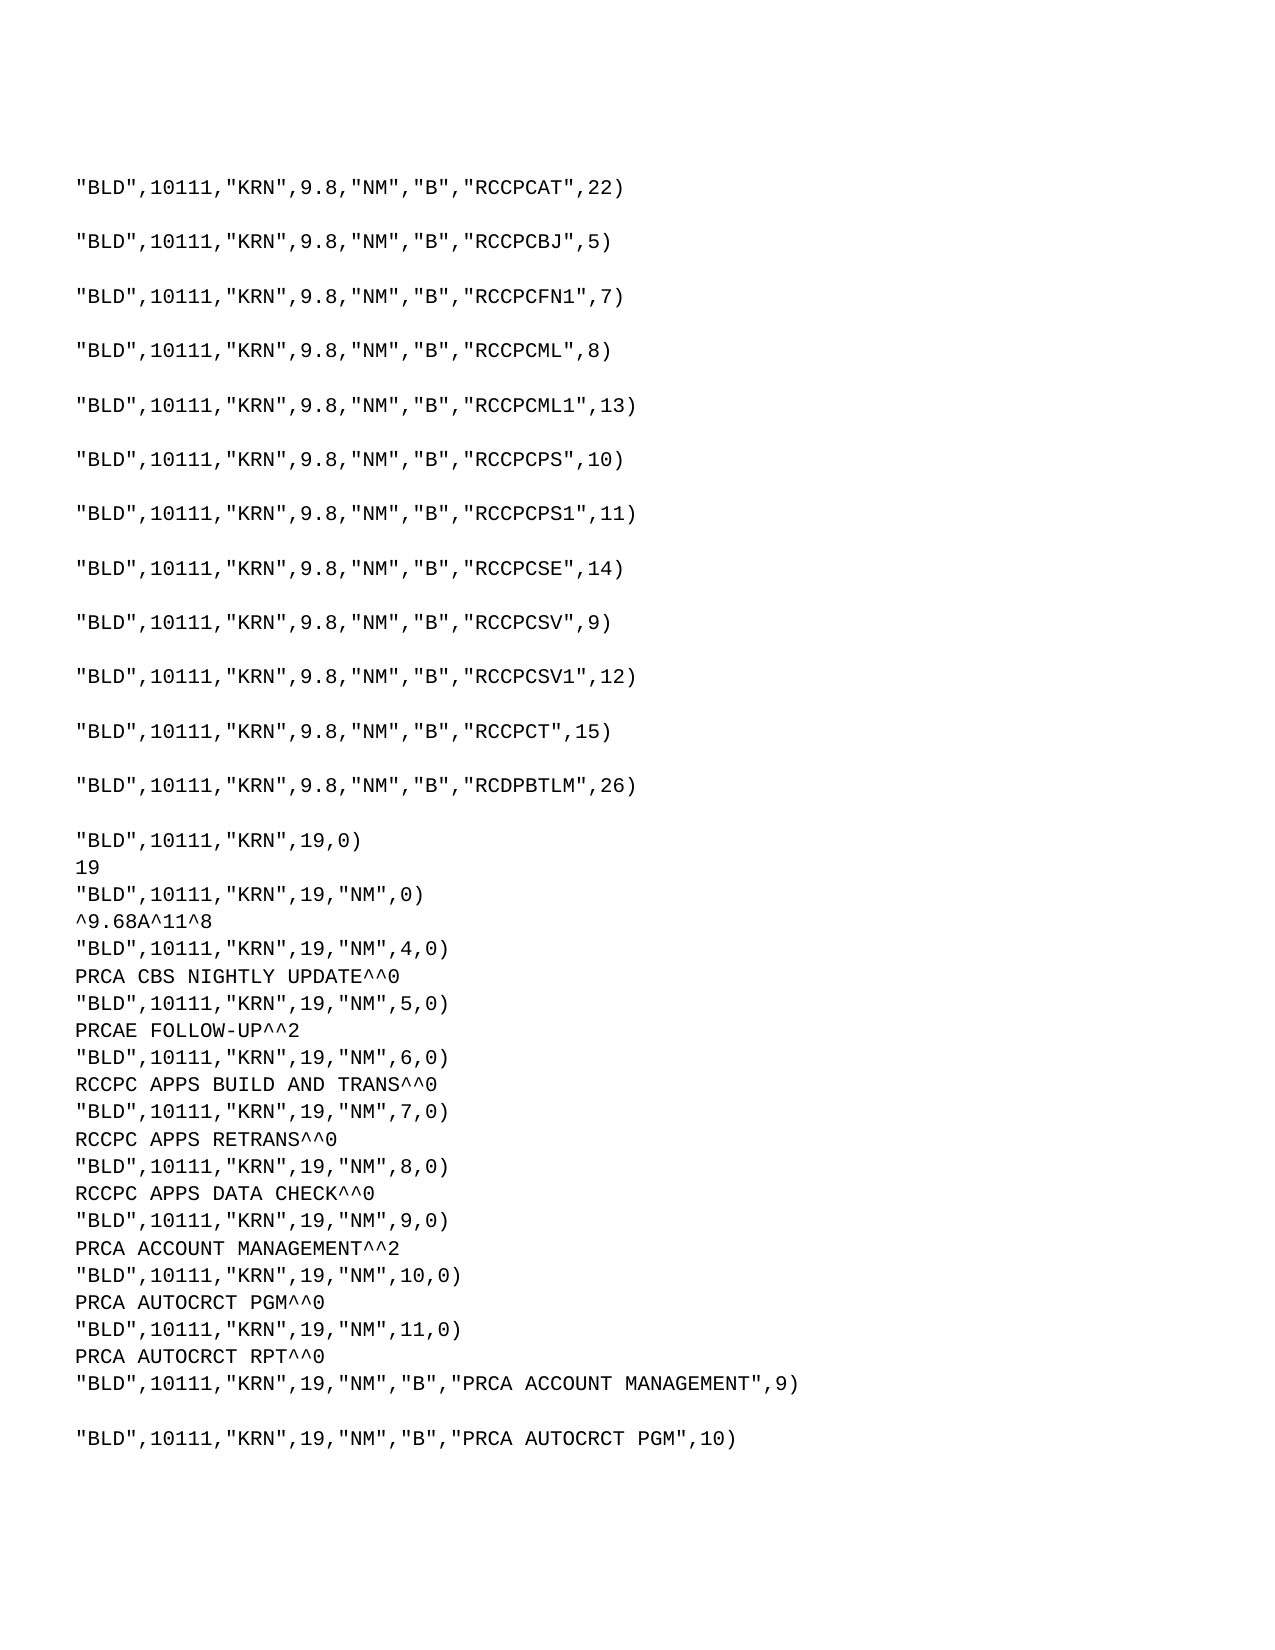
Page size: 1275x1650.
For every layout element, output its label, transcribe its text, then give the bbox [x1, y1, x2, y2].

text "BLD",10111,"KRN",9.8,"NM","B","RCCPCSV1",12) [75, 667, 1200, 690]
text "BLD",10111,"KRN",19,"NM",11,0) [75, 1319, 1200, 1343]
text "BLD",10111,"KRN",9.8,"NM","B","RCCPCBJ",5) [75, 232, 1200, 255]
text "BLD",10111,"KRN",9.8,"NM","B","RCCPCPS1",11) [75, 503, 1200, 527]
text ^9.68A^11^8 [75, 911, 1200, 935]
text PRCA AUTOCRCT RPT^^0 [75, 1346, 1200, 1370]
text "BLD",10111,"KRN",19,"NM",8,0) [75, 1156, 1200, 1179]
text PRCA AUTOCRCT PGM^^0 [75, 1292, 1200, 1316]
text "BLD",10111,"KRN",9.8,"NM","B","RCCPCSV",9) [75, 612, 1200, 636]
text PRCA CBS NIGHTLY UPDATE^^0 [75, 966, 1200, 989]
text "BLD",10111,"KRN",9.8,"NM","B","RCCPCPS",10) [75, 449, 1200, 473]
text "BLD",10111,"KRN",19,"NM",5,0) [75, 993, 1200, 1016]
text "BLD",10111,"KRN",19,"NM",4,0) [75, 938, 1200, 962]
text "BLD",10111,"KRN",9.8,"NM","B","RCCPCML",8) [75, 340, 1200, 364]
text "BLD",10111,"KRN",9.8,"NM","B","RCCPCML1",13) [75, 395, 1200, 418]
text "BLD",10111,"KRN",9.8,"NM","B","RCCPCFN1",7) [75, 286, 1200, 309]
text PRCA ACCOUNT MANAGEMENT^^2 [75, 1237, 1200, 1261]
text "BLD",10111,"KRN",9.8,"NM","B","RCDPBTLM",26) [75, 775, 1200, 799]
text "BLD",10111,"KRN",19,"NM",6,0) [75, 1047, 1200, 1071]
text RCCPC APPS BUILD AND TRANS^^0 [75, 1074, 1200, 1098]
text "BLD",10111,"KRN",9.8,"NM","B","RCCPCSE",14) [75, 558, 1200, 581]
text 19 [75, 857, 1200, 881]
text RCCPC APPS DATA CHECK^^0 [75, 1183, 1200, 1207]
text "BLD",10111,"KRN",9.8,"NM","B","RCCPCAT",22) [75, 177, 1200, 201]
text "BLD",10111,"KRN",19,"NM",10,0) [75, 1265, 1200, 1288]
text "BLD",10111,"KRN",9.8,"NM","B","RCCPCT",15) [75, 721, 1200, 744]
text "BLD",10111,"KRN",19,"NM","B","PRCA AUTOCRCT PGM",10) [75, 1428, 1200, 1451]
text "BLD",10111,"KRN",19,0) [75, 830, 1200, 853]
text RCCPC APPS RETRANS^^0 [75, 1129, 1200, 1152]
text "BLD",10111,"KRN",19,"NM",0) [75, 884, 1200, 908]
text "BLD",10111,"KRN",19,"NM","B","PRCA ACCOUNT MANAGEMENT",9) [75, 1373, 1200, 1397]
text "BLD",10111,"KRN",19,"NM",7,0) [75, 1102, 1200, 1125]
text PRCAE FOLLOW-UP^^2 [75, 1020, 1200, 1044]
text "BLD",10111,"KRN",19,"NM",9,0) [75, 1210, 1200, 1234]
